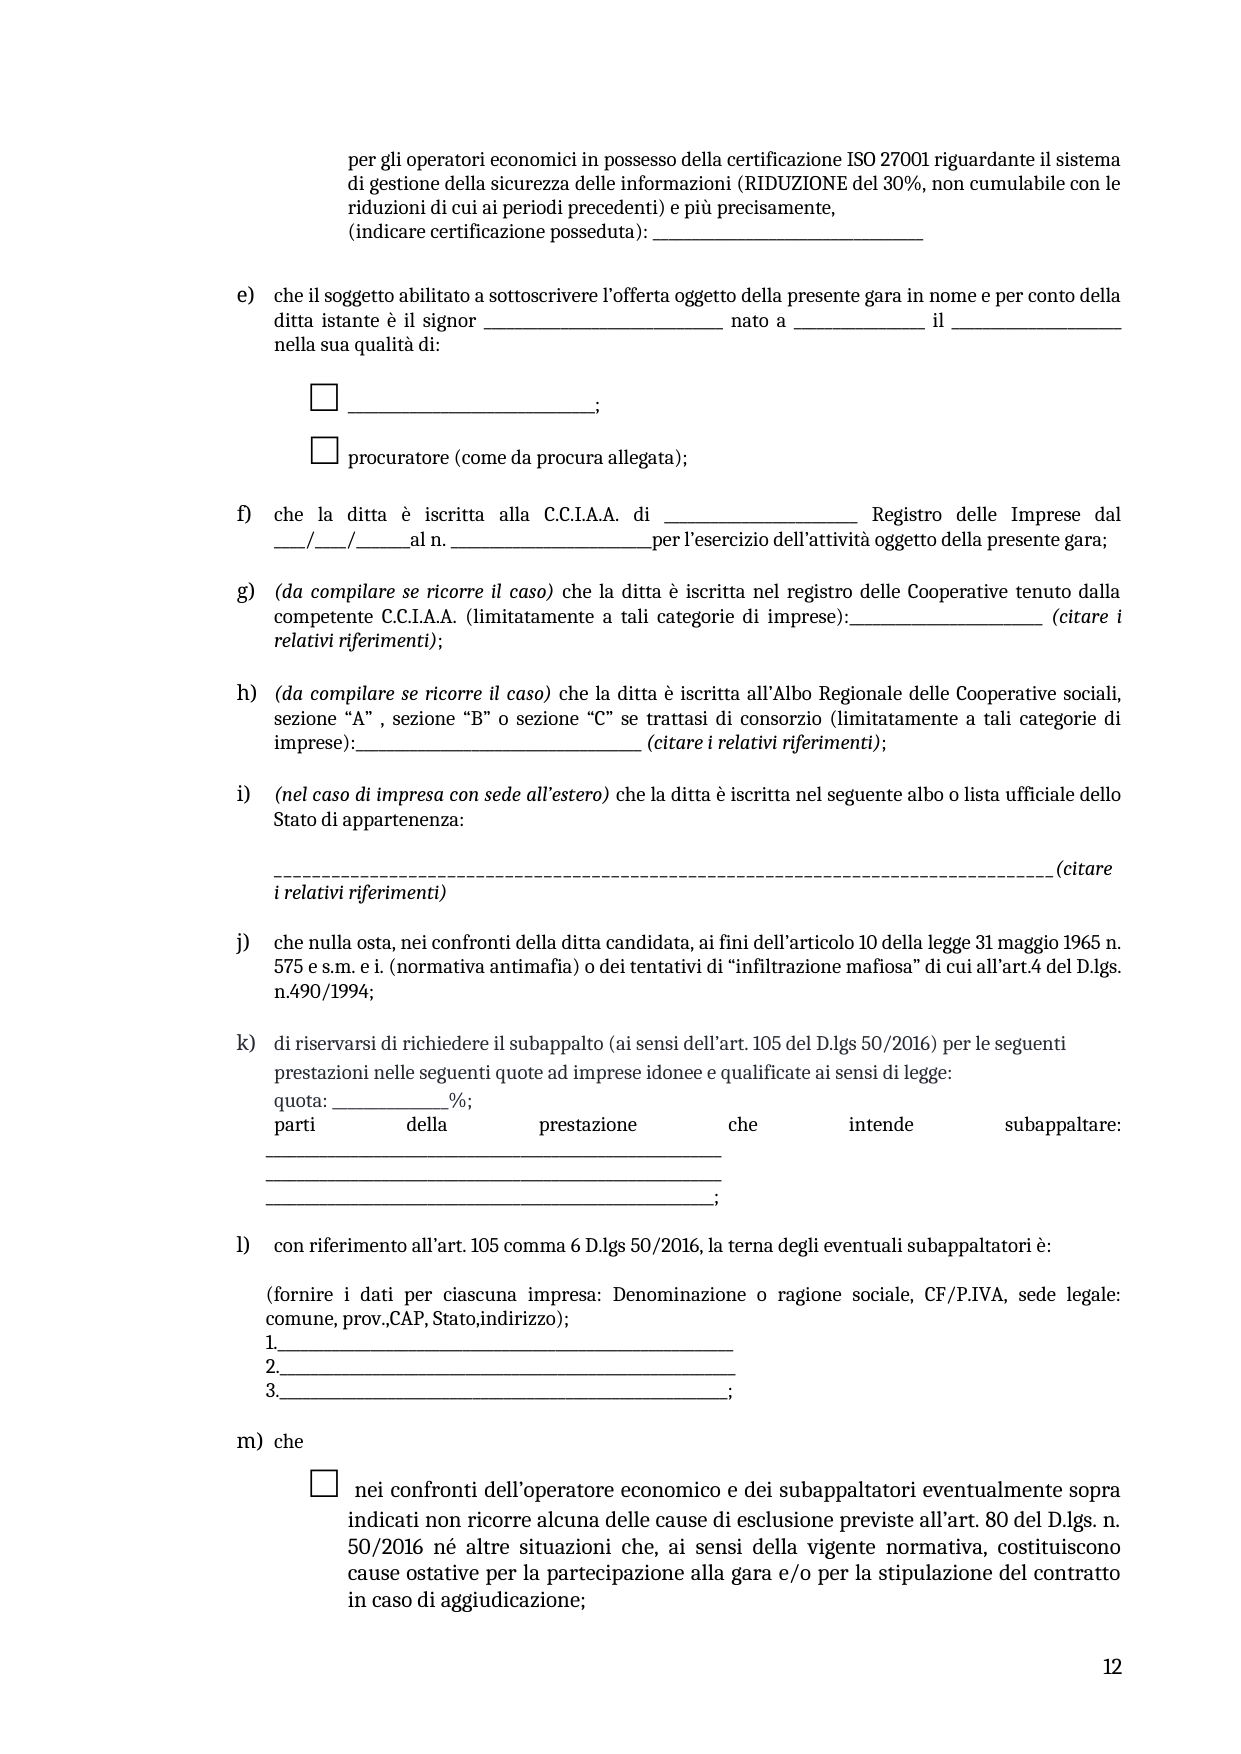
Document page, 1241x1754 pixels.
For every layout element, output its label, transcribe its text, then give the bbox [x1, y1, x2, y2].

text quota: _______________%; [274, 1085, 1122, 1113]
list (da compilare se ricorre il caso) che la ditta è iscritta nel registro delle Cooperative tenuto dalla competente C.C.I.A.A. (limitatamente a tali categorie di imprese):_________________________ (citare i relativi riferimenti); [237, 577, 1122, 653]
text (fornire i dati per ciascuna impresa: Denominazione o ragione sociale, CF/P.IVA, sede legale: comune, prov.,CAP, Stato,indirizzo); [266, 1282, 1122, 1330]
list di riservarsi di richiedere il subappalto (ai sensi dell’art. 105 del D.lgs 50/2016) per le seguenti prestazioni nelle seguenti quote ad imprese idonee e qualificate ai sensi di legge: [236, 1028, 1122, 1085]
list che la ditta è iscritta alla C.C.I.A.A. di _________________________ Registro delle Imprese dal ____/____/_______al n. __________________________per l’esercizio dell’attività oggetto della presente gara; [237, 499, 1122, 552]
list ________________________________; [310, 369, 1122, 421]
list nei confronti dell’operatore economico e dei subappaltatori eventualmente sopra indicati non ricorre alcuna delle cause di esclusione previste all’art. 80 del D.lgs. n. 50/2016 né altre situazioni che, ai sensi della vigente normativa, costituiscono cause ostative per la partecipazione alla gara e/o per la stipulazione del contratto in caso di aggiudicazione; [310, 1454, 1122, 1613]
text parti della prestazione che intende subappaltare: ___________________________________________________________ ___________________________________________________________ [266, 1113, 1122, 1185]
list procuratore (come da procura allegata); [311, 421, 1122, 474]
list con riferimento all’art. 105 comma 6 D.lgs 50/2016, la terna degli eventuali subappaltatori è: [236, 1233, 1122, 1257]
list che il soggetto abilitato a sottoscrivere l’offerta oggetto della presente gara in nome e per conto della ditta istante è il signor _______________________________ nato a _________________ il ______________________ nella sua qualità di: [236, 280, 1122, 356]
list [310, 148, 1122, 219]
list (indicare certificazione posseduta): ___________________________________ [348, 219, 1122, 243]
text __________________________________________________________; [193, 1185, 1122, 1209]
list (nel caso di impresa con sede all’estero) che la ditta è iscritta nel seguente albo o lista ufficiale dello Stato di appartenenza: [237, 779, 1122, 832]
text 3.__________________________________________________________; [266, 1378, 1122, 1402]
text 1.___________________________________________________________ 2.___________________________________________________________ [266, 1330, 1122, 1378]
text _________________________________________________________________________________(citare i relativi riferimenti) [274, 857, 1122, 904]
list che [236, 1426, 1122, 1454]
list (da compilare se ricorre il caso) che la ditta è iscritta all’Albo Regionale delle Cooperative sociali, sezione “A” , sezione “B” o sezione “C” se trattasi di consorzio (limitatamente a tali categorie di imprese):_____________________________________ (citare i relativi riferimenti); [237, 678, 1122, 754]
list che nulla osta, nei confronti della ditta candidata, ai fini dell’articolo 10 della legge 31 maggio 1965 n. 575 e s.m. e i. (normativa antimafia) o dei tentativi di “infiltrazione mafiosa” di cui all’art.4 del D.lgs. n.490/1994; [236, 929, 1122, 1003]
